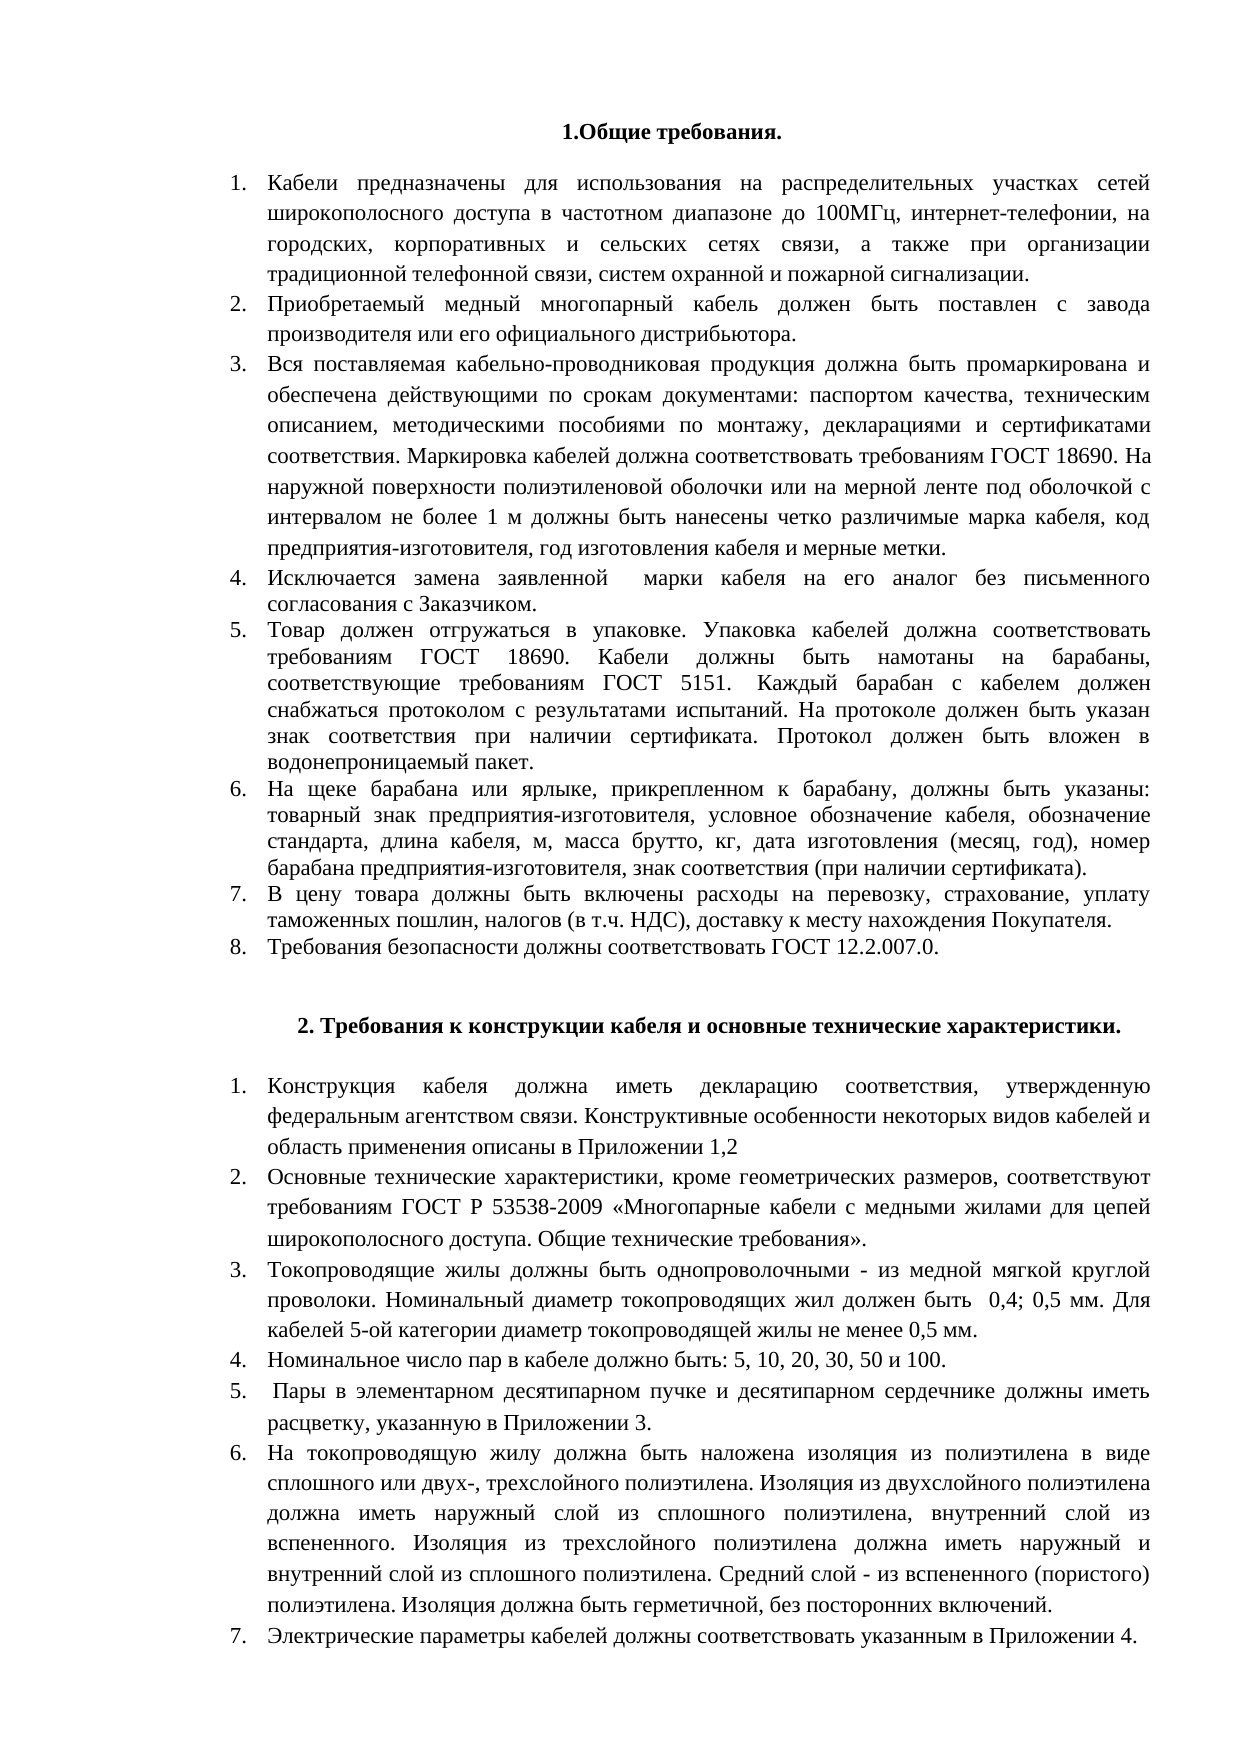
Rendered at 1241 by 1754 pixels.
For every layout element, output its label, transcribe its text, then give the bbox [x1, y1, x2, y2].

list Вся поставляемая кабельно-проводниковая продукция должна быть промаркирована и обеспечена действующими по срокам документами: паспортом качества, техническим описанием, методическими пособиями по монтажу, декларациями и сертификатами соответствия. Маркировка кабелей должна соответствовать требованиям ГОСТ 18690. На наружной поверхности полиэтиленовой оболочки или на мерной ленте под оболочкой с интервалом не более 1 м должны быть нанесены четко различимые марка кабеля, код предприятия-изготовителя, год изготовления кабеля и мерные метки. [229, 350, 1152, 560]
list Номинальное число пар в кабеле должно быть: 5, 10, 20, 30, 50 и 100. [229, 1346, 1152, 1373]
list На токопроводящую жилу должна быть наложена изоляция из полиэтилена в виде сплошного или двух-, трехслойного полиэтилена. Изоляция из двухслойного полиэтилена должна иметь наружный слой из сплошного полиэтилена, внутренний слой из вспененного. Изоляция из трехслойного полиэтилена должна иметь наружный и внутренний слой из сплошного полиэтилена. Средний слой - из вспененного (пористого) полиэтилена. Изоляция должна быть герметичной, без посторонних включений. [229, 1439, 1152, 1618]
list Требования безопасности должны соответствовать ГОСТ 12.2.007.0. [229, 933, 1152, 959]
list Пары в элементарном десятипарном пучке и десятипарном сердечнике должны иметь расцветку, указанную в Приложении 3. [229, 1377, 1152, 1435]
list Токопроводящие жилы должны быть однопроволочными - из медной мягкой круглой проволоки. Номинальный диаметр токопроводящих жил должен быть 0,4; 0,5 мм. Для кабелей 5-ой категории диаметр токопроводящей жилы не менее 0,5 мм. [229, 1256, 1152, 1343]
list Электрические параметры кабелей должны соответствовать указанным в Приложении 4. [229, 1622, 1152, 1648]
list Конструкция кабеля должна иметь декларацию соответствия, утвержденную федеральным агентством связи. Конструктивные особенности некоторых видов кабелей и область применения описаны в Приложении 1,2 [229, 1072, 1152, 1159]
list В цену товара должны быть включены расходы на перевозку, страхование, уплату таможенных пошлин, налогов (в т.ч. НДС), доставку к месту нахождения Покупателя. [229, 880, 1152, 933]
list Кабели предназначены для использования на распределительных участках сетей широкополосного доступа в частотном диапазоне до 100МГц, интернет-телефонии, на городских, корпоративных и сельских сетях связи, а также при организации традиционной телефонной связи, систем охранной и пожарной сигнализации. [229, 169, 1152, 286]
list Приобретаемый медный многопарный кабель должен быть поставлен с завода производителя или его официального дистрибьютора. [229, 290, 1152, 347]
list Исключается замена заявленной марки кабеля на его аналог без письменного согласования с Заказчиком. [229, 564, 1152, 617]
list Основные технические характеристики, кроме геометрических размеров, соответствуют требованиям ГОСТ Р 53538-2009 «Многопарные кабели с медными жилами для цепей широкополосного доступа. Общие технические требования». [229, 1163, 1152, 1252]
text 1.Общие требования. [192, 118, 1152, 144]
list 2. Требования к конструкции кабеля и основные технические характеристики. [267, 1012, 1152, 1038]
list Товар должен отгружаться в упаковке. Упаковка кабелей должна соответствовать требованиям ГОСТ 18690. Кабели должны быть намотаны на барабаны, соответствующие требованиям ГОСТ 5151. Каждый барабан с кабелем должен снабжаться протоколом с результатами испытаний. На протоколе должен быть указан знак соответствия при наличии сертификата. Протокол должен быть вложен в водонепроницаемый пакет. [229, 617, 1152, 775]
list На щеке барабана или ярлыке, прикрепленном к барабану, должны быть указаны: товарный знак предприятия-изготовителя, условное обозначение кабеля, обозначение стандарта, длина кабеля, м, масса брутто, кг, дата изготовления (месяц, год), номер барабана предприятия-изготовителя, знак соответствия (при наличии сертификата). [229, 775, 1152, 880]
